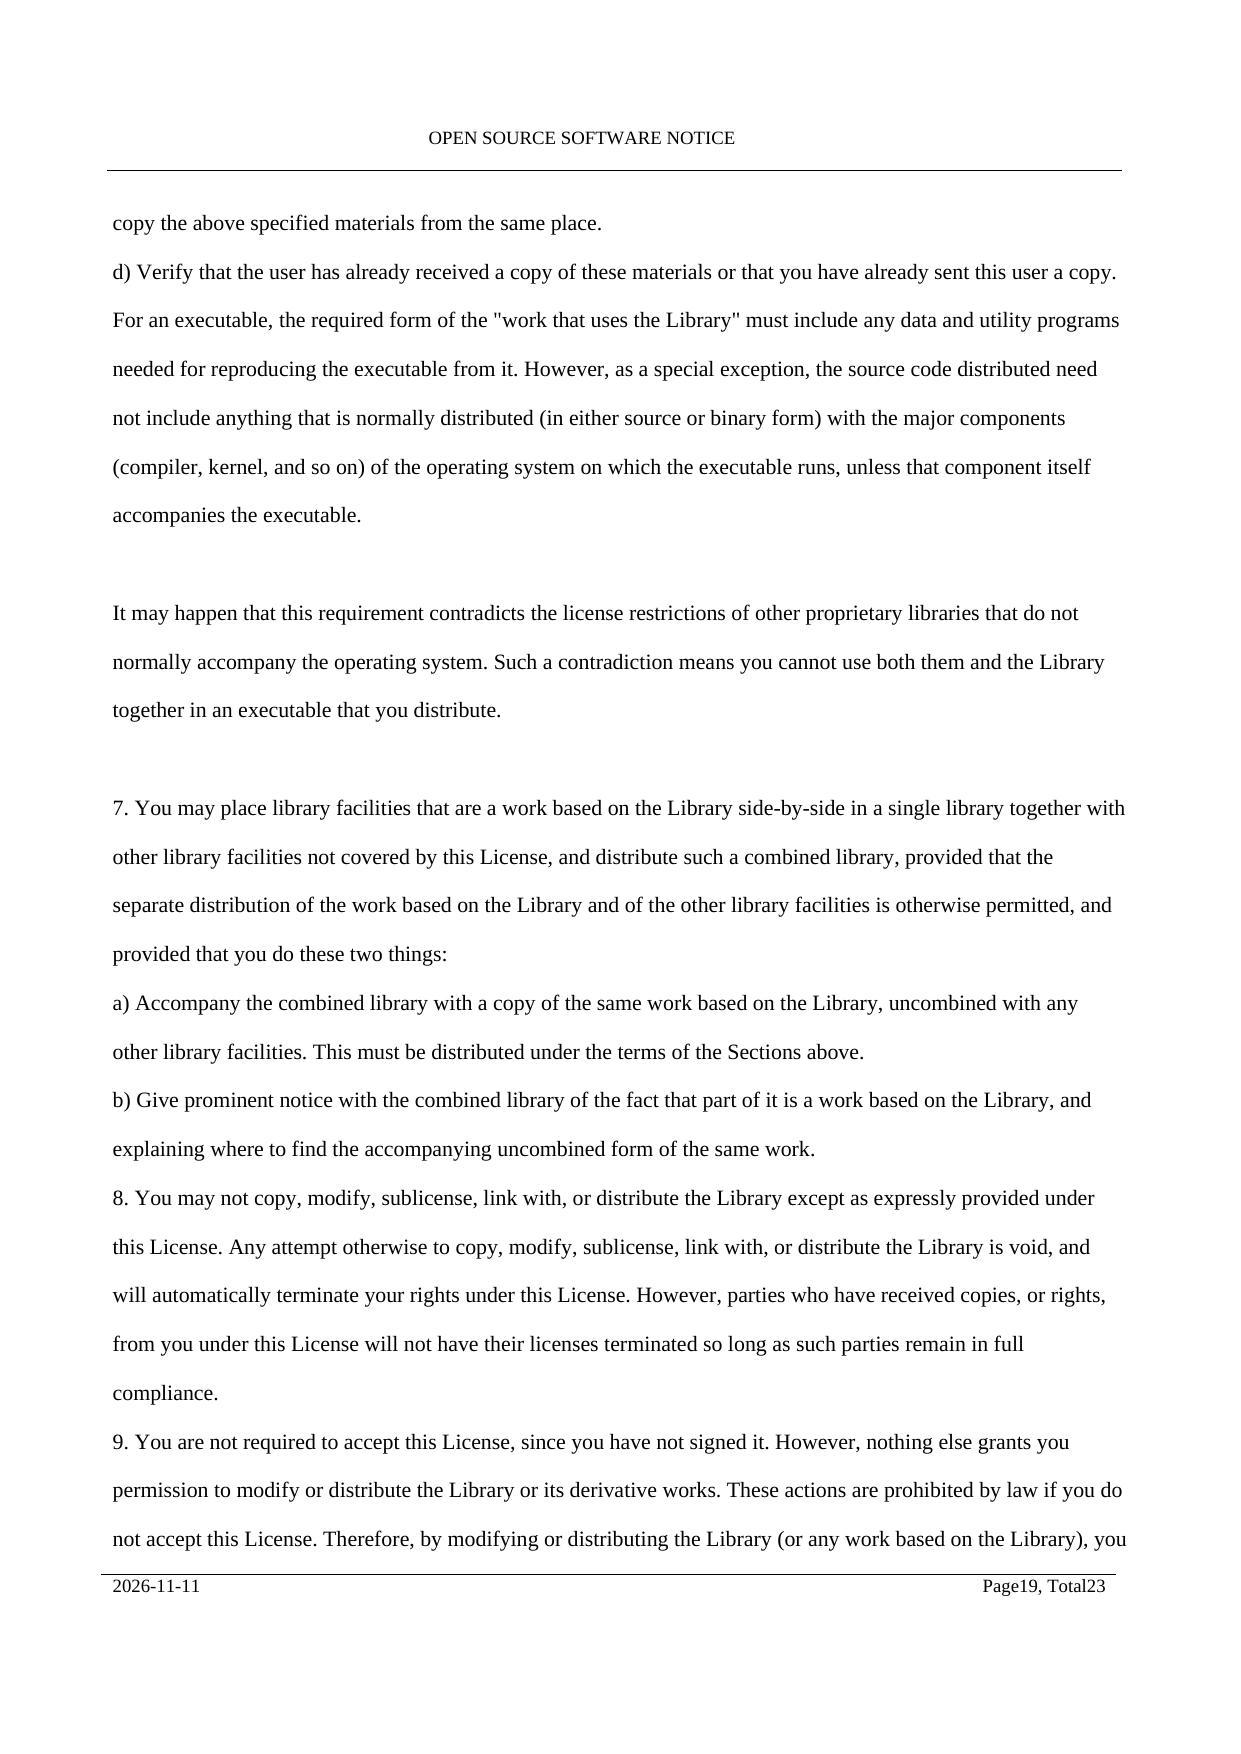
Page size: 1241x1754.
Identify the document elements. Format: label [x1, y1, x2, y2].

text [112, 206, 1128, 1555]
